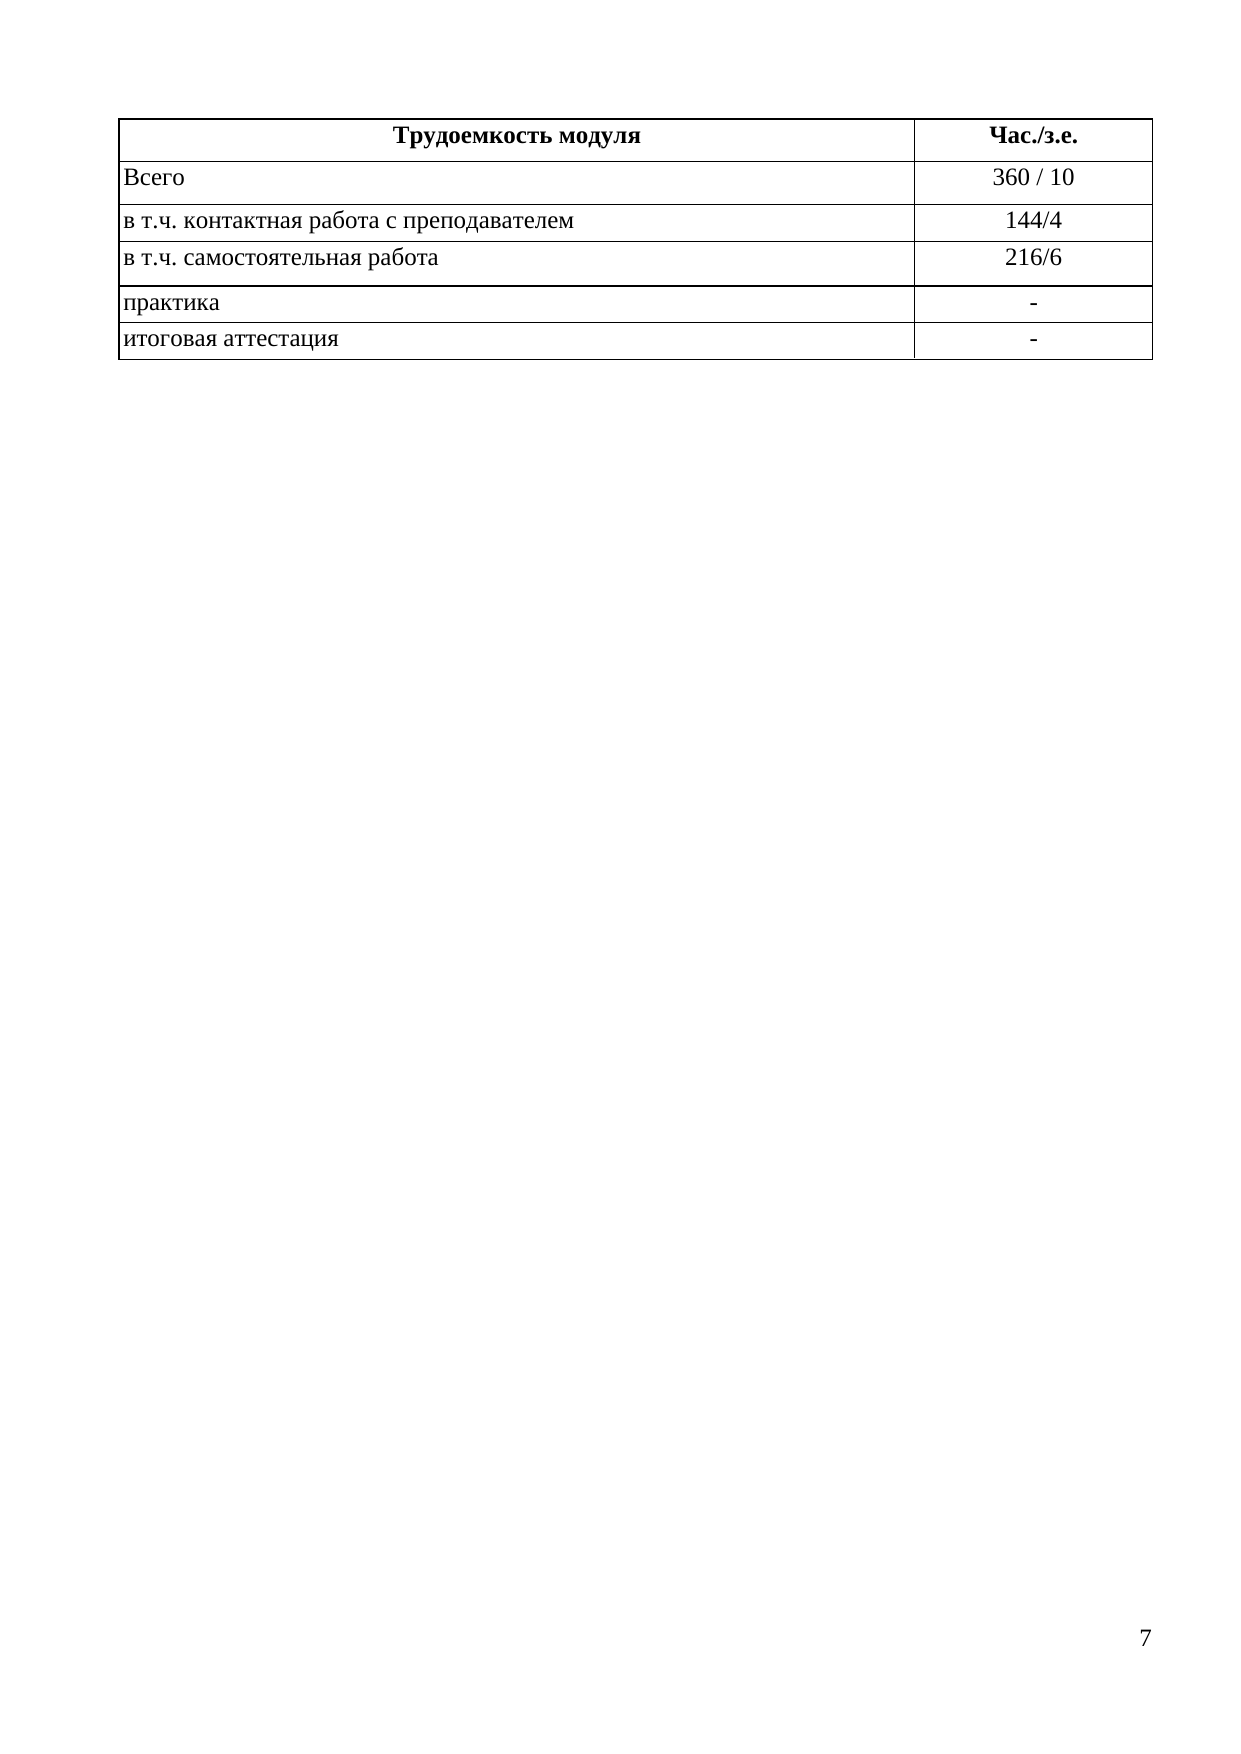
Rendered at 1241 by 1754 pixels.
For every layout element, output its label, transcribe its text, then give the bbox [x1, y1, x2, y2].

table_cell - [915, 323, 1152, 358]
table_cell в т.ч. контактная работа с преподавателем [120, 205, 914, 241]
table_cell 216/6 [915, 242, 1152, 285]
table_cell практика [120, 287, 914, 322]
table_cell - [915, 287, 1152, 322]
table_cell Всего [120, 162, 914, 203]
table_cell в т.ч. самостоятельная работа [120, 242, 914, 285]
table_header Час./з.е. [915, 120, 1152, 161]
table_cell 360 / 10 [915, 162, 1152, 203]
table_header Трудоемкость модуля [120, 120, 914, 161]
table_cell 144/4 [915, 205, 1152, 241]
table_cell итоговая аттестация [120, 323, 914, 358]
